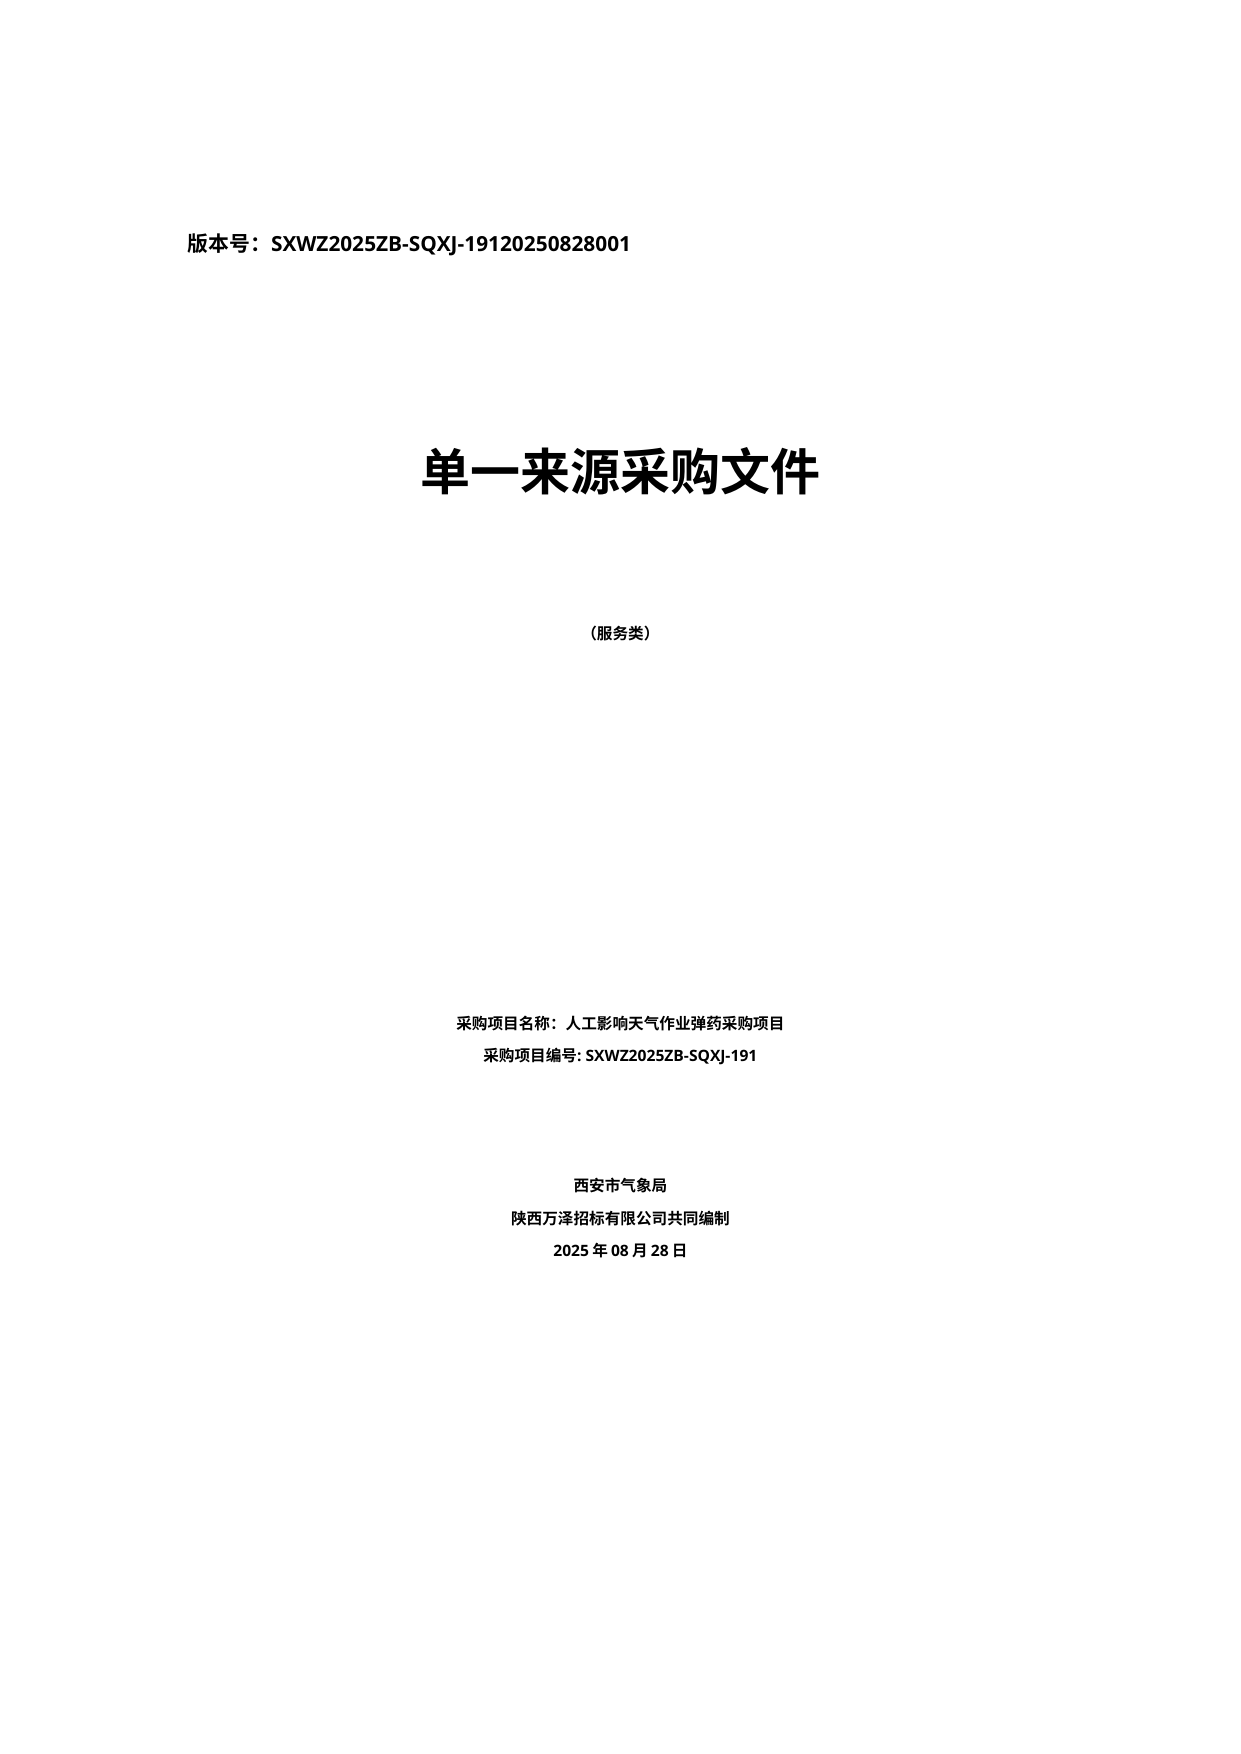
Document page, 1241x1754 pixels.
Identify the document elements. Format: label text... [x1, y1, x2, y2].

text 单一来源采购文件 [187, 422, 1053, 617]
text 采购项目名称：人工影响天气作业弹药采购项目 [187, 1007, 1053, 1039]
text （服务类） [187, 617, 1053, 1007]
text 陕西万泽招标有限公司共同编制 [187, 1202, 1053, 1234]
text 西安市气象局 [187, 1169, 1053, 1202]
text 2025年08月28日 [187, 1234, 1053, 1267]
text 采购项目编号: SXWZ2025ZB-SQXJ-191 [187, 1039, 1053, 1169]
text 版本号：SXWZ2025ZB-SQXJ-19120250828001 [187, 227, 1053, 422]
